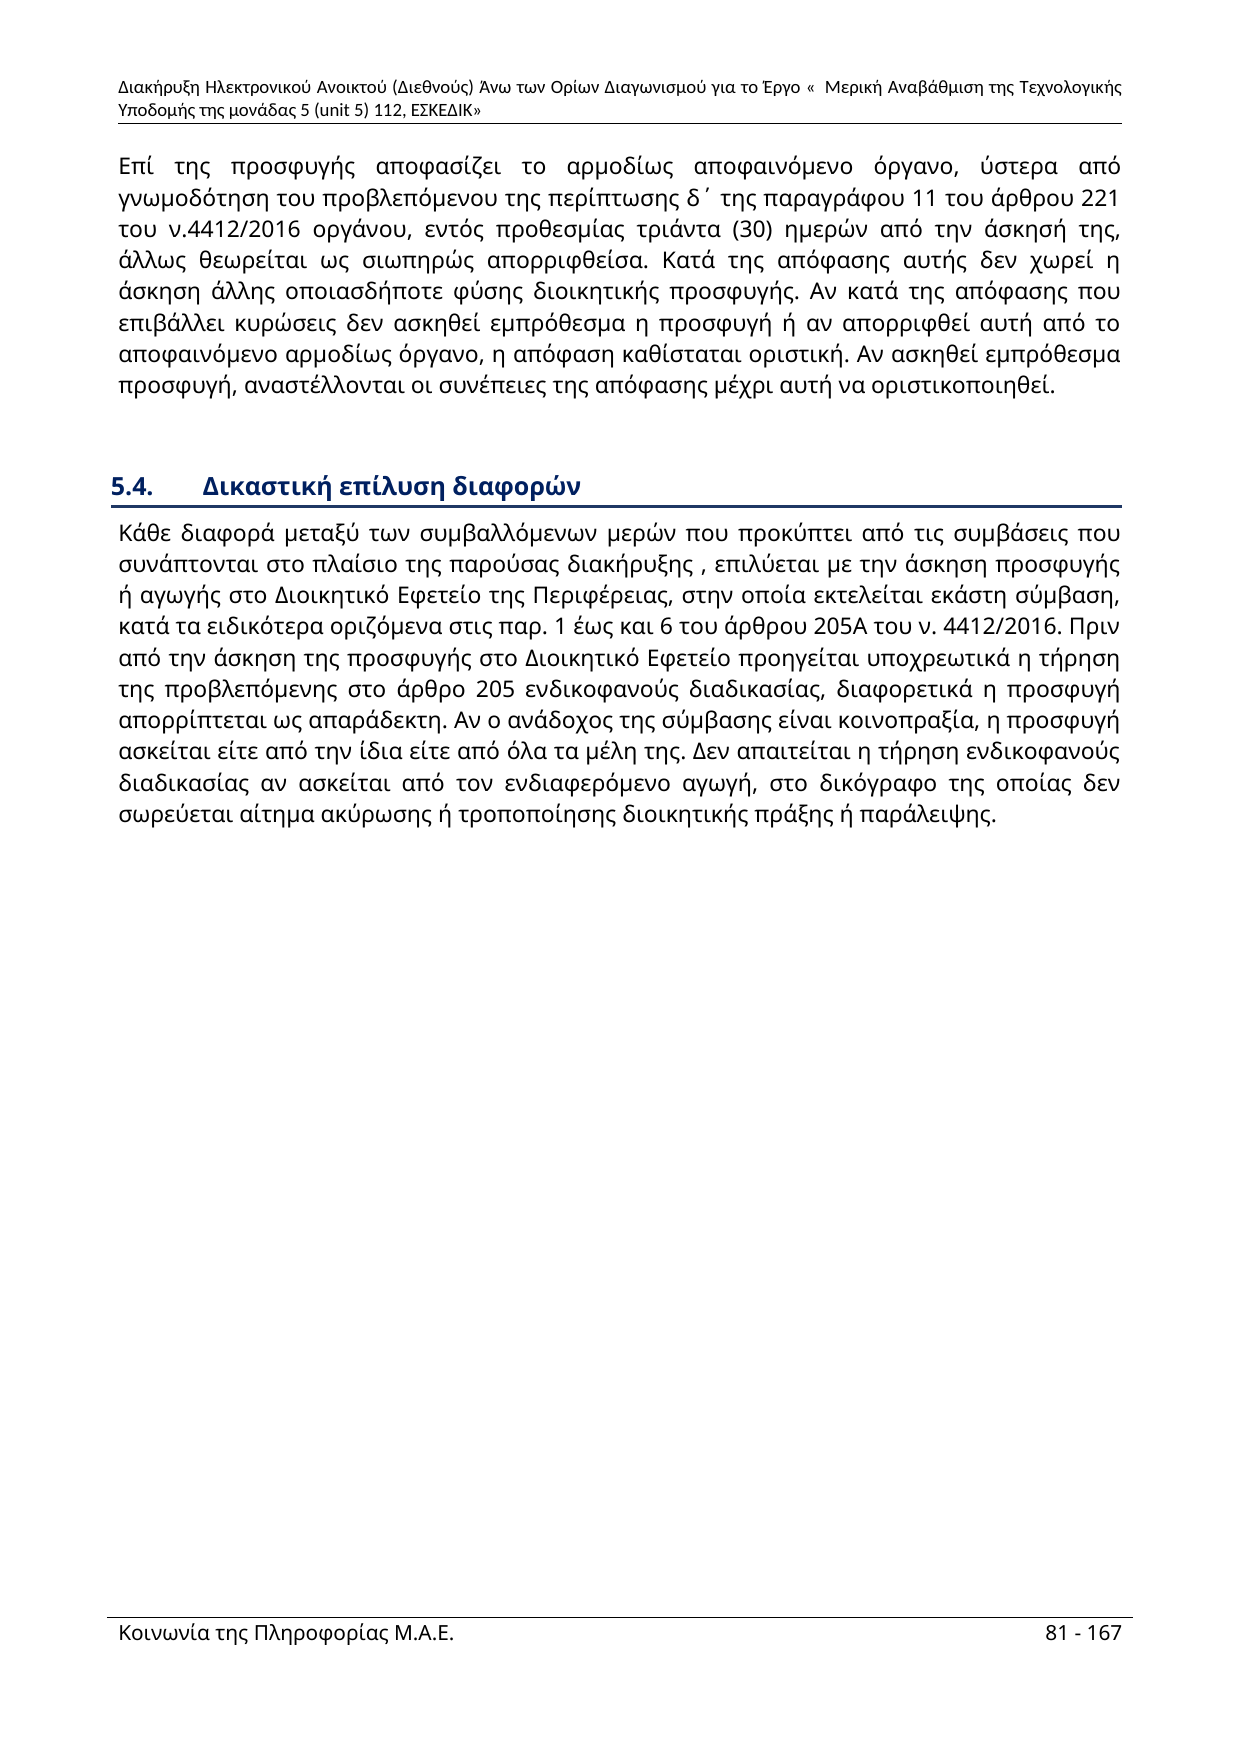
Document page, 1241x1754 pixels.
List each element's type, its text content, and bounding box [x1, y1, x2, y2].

subtitle Δικαστική επίλυση διαφορών [111, 469, 1122, 505]
text Επί της προσφυγής αποφασίζει το αρμοδίως αποφαινόμενο όργανο, ύστερα από γνωμοδότηση του προβλεπόμενου της περίπτωσης δ΄ της παραγράφου 11 του άρθρου 221 του ν.4412/2016 οργάνου, εντός προθεσμίας τριάντα (30) ημερών από την άσκησή της, άλλως θεωρείται ως σιωπηρώς απορριφθείσα. Κατά της απόφασης αυτής δεν χωρεί η άσκηση άλλης οποιασδήποτε φύσης διοικητικής προσφυγής. Αν κατά της απόφασης που επιβάλλει κυρώσεις δεν ασκηθεί εμπρόθεσμα η προσφυγή ή αν απορριφθεί αυτή από το αποφαινόμενο αρμοδίως όργανο, η απόφαση καθίσταται οριστική. Αν ασκηθεί εμπρόθεσμα προσφυγή, αναστέλλονται οι συνέπειες της απόφασης μέχρι αυτή να οριστικοποιηθεί. [118, 150, 1122, 400]
text Κάθε διαφορά μεταξύ των συμβαλλόμενων μερών που προκύπτει από τις συμβάσεις που συνάπτονται στο πλαίσιο της παρούσας διακήρυξης , επιλύεται με την άσκηση προσφυγής ή αγωγής στο Διοικητικό Εφετείο της Περιφέρειας, στην οποία εκτελείται εκάστη σύμβαση, κατά τα ειδικότερα οριζόμενα στις παρ. 1 έως και 6 του άρθρου 205Α του ν. 4412/2016. Πριν από την άσκηση της προσφυγής στο Διοικητικό Εφετείο προηγείται υποχρεωτικά η τήρηση της προβλεπόμενης στο άρθρο 205 ενδικοφανούς διαδικασίας, διαφορετικά η προσφυγή απορρίπτεται ως απαράδεκτη. Αν ο ανάδοχος της σύμβασης είναι κοινοπραξία, η προσφυγή ασκείται είτε από την ίδια είτε από όλα τα μέλη της. Δεν απαιτείται η τήρηση ενδικοφανούς διαδικασίας αν ασκείται από τον ενδιαφερόμενο αγωγή, στο δικόγραφο της οποίας δεν σωρεύεται αίτημα ακύρωσης ή τροποποίησης διοικητικής πράξης ή παράλειψης. [118, 517, 1122, 829]
